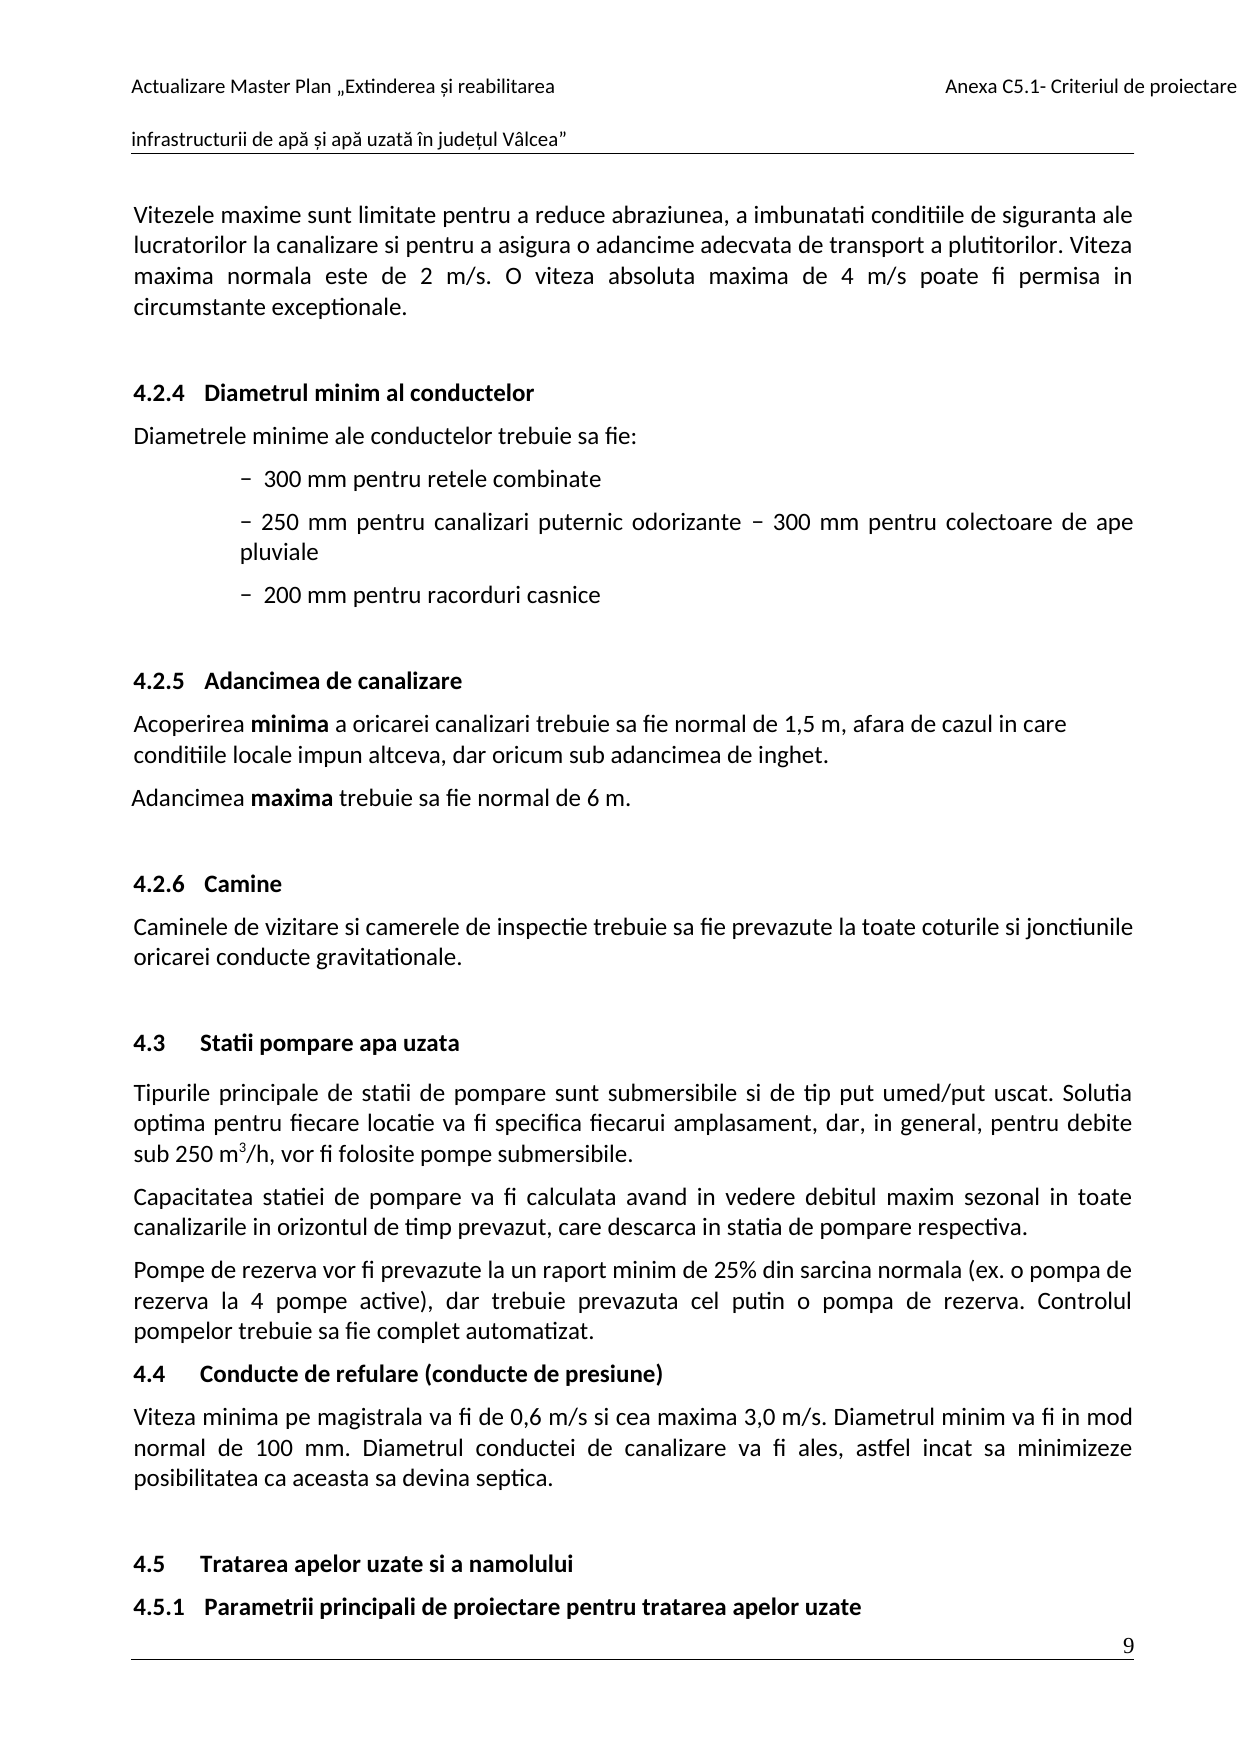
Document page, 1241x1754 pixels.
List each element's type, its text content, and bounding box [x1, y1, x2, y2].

text Pompe de rezerva vor fi prevazute la un raport minim de 25% din sarcina normala (ex. o pompa de rezerva la 4 pompe active), dar trebuie prevazuta cel putin o pompa de rezerva. Controlul pompelor trebuie sa fie complet automatizat. [133, 1254, 1134, 1346]
text − 300 mm pentru retele combinate [239, 463, 1134, 493]
list Diametrul minim al conductelor [133, 377, 1134, 407]
text Adancimea maxima trebuie sa fie normal de 6 m. [131, 782, 1134, 812]
text Capacitatea statiei de pompare va fi calculata avand in vedere debitul maxim sezonal in toate canalizarile in orizontul de timp prevazut, care descarca in statia de pompare respectiva. [133, 1181, 1134, 1242]
text Tipurile principale de statii de pompare sunt submersibile si de tip put umed/put uscat. Solutia optima pentru fiecare locatie va fi specifica fiecarui amplasament, dar, in general, pentru debite sub 250 m3/h, vor fi folosite pompe submersibile. [133, 1077, 1134, 1168]
text Vitezele maxime sunt limitate pentru a reduce abraziunea, a imbunatati conditiile de siguranta ale lucratorilor la canalizare si pentru a asigura o adancime adecvata de transport a plutitorilor. Viteza maxima normala este de 2 m/s. O viteza absoluta maxima de 4 m/s poate fi permisa in circumstante exceptionale. [133, 199, 1134, 321]
list Camine [133, 868, 1134, 898]
list Tratarea apelor uzate si a namolului [133, 1548, 1134, 1579]
text Acoperirea minima a oricarei canalizari trebuie sa fie normal de 1,5 m, afara de cazul in care conditiile locale impun altceva, dar oricum sub adancimea de inghet. [133, 708, 1134, 769]
text Caminele de vizitare si camerele de inspectie trebuie sa fie prevazute la toate coturile si jonctiunile oricarei conducte gravitationale. [133, 911, 1134, 972]
list Adancimea de canalizare [133, 665, 1134, 696]
text − 250 mm pentru canalizari puternic odorizante − 300 mm pentru colectoare de ape pluviale [239, 506, 1134, 567]
list Conducte de refulare (conducte de presiune) [133, 1358, 1134, 1389]
text Viteza minima pe magistrala va fi de 0,6 m/s si cea maxima 3,0 m/s. Diametrul minim va fi in mod normal de 100 mm. Diametrul conductei de canalizare va fi ales, astfel incat sa minimizeze posibilitatea ca aceasta sa devina septica. [133, 1401, 1134, 1493]
list Parametrii principali de proiectare pentru tratarea apelor uzate [133, 1591, 1134, 1622]
text − 200 mm pentru racorduri casnice [239, 579, 1134, 610]
text Diametrele minime ale conductelor trebuie sa fie: [133, 420, 1134, 450]
list Statii pompare apa uzata [133, 1028, 1134, 1058]
